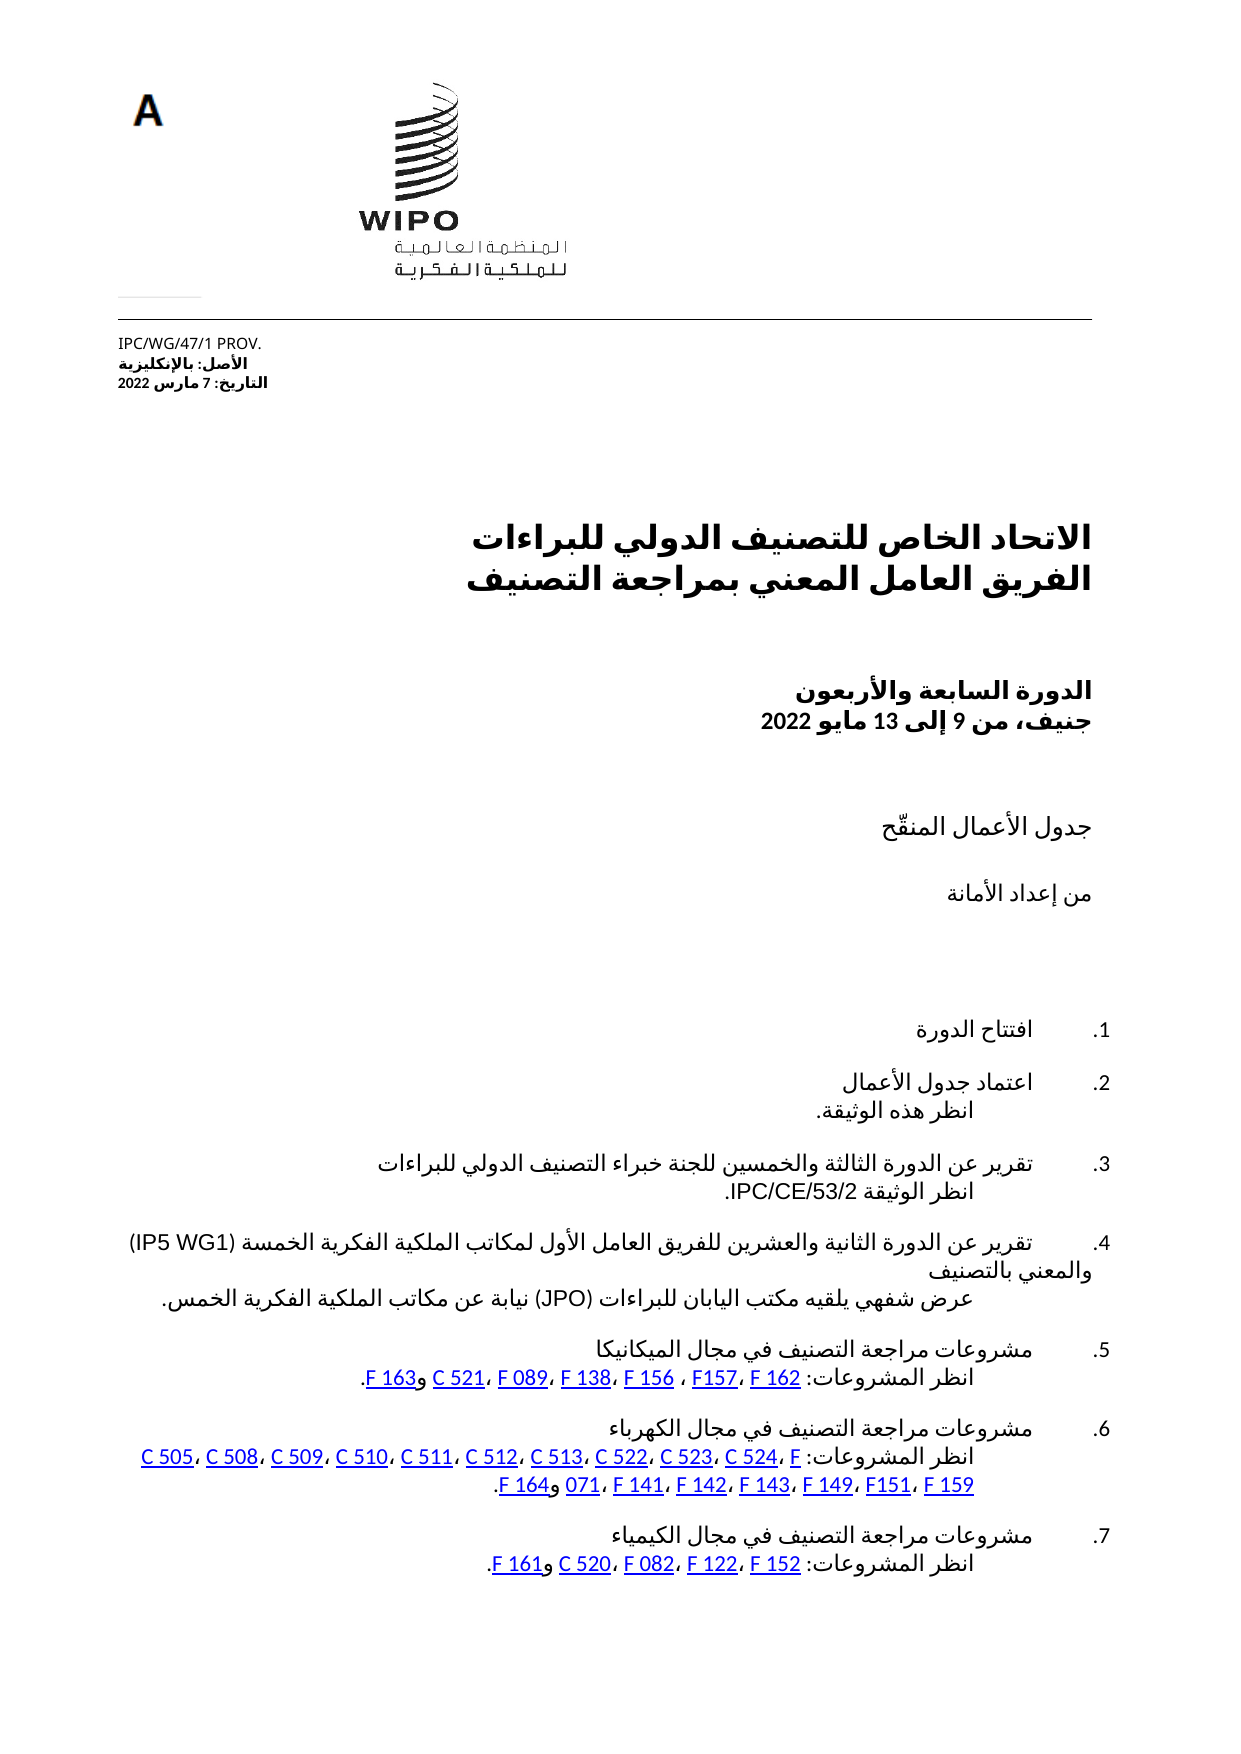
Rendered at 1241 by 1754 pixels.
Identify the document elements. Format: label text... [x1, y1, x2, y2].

text جدول الأعمال المنقّح [118, 811, 1092, 841]
list انظر المشروعات: C 505، C 508، C 509، C 510، C 511، C 512، C 513، C 522، C 523، C 524، F 071، F 141، F 142، F 143، F 149، F151، F 159 وF 164. [118, 1442, 974, 1498]
list انظر المشروعات: C 521، F 089، F 138، F 156 ، F157، F 162 وF 163. [118, 1363, 974, 1391]
list تقرير عن الدورة الثانية والعشرين للفريق العامل الأول لمكاتب الملكية الفكرية الخمسة (IP5 WG1) والمعني بالتصنيف [118, 1228, 1092, 1284]
list انظر المشروعات: C 520، F 082، F 122، F 152 وF 161. [118, 1549, 974, 1577]
subtitle الاتحاد الخاص للتصنيف الدولي للبراءات [118, 517, 1092, 558]
list تقرير عن الدورة الثالثة والخمسين للجنة خبراء التصنيف الدولي للبراءات [118, 1149, 1092, 1177]
subtitle الفريق العامل المعني بمراجعة التصنيف [118, 558, 1092, 598]
picture [118, 79, 203, 299]
text IPC/WG/47/1 PROV. [118, 333, 1092, 354]
list مشروعات مراجعة التصنيف في مجال الكيمياء [118, 1521, 1092, 1549]
text من إعداد الأمانة [118, 879, 1092, 907]
text جنيف، من 9 إلى 13 مايو 2022 [118, 705, 1092, 736]
list اعتماد جدول الأعمال [118, 1068, 1092, 1096]
list انظر الوثيقة IPC/CE/53/2. [118, 1177, 974, 1205]
list عرض شفهي يلقيه مكتب اليابان للبراءات (JPO) نيابة عن مكاتب الملكية الفكرية الخمس. [118, 1284, 974, 1312]
picture [356, 79, 574, 287]
list افتتاح الدورة [118, 1015, 1092, 1043]
list مشروعات مراجعة التصنيف في مجال الميكانيكا [118, 1335, 1092, 1363]
text التاريخ: 7 مارس 2022 [118, 373, 1092, 392]
text الدورة السابعة والأربعون [118, 675, 1092, 705]
list مشروعات مراجعة التصنيف في مجال الكهرباء [118, 1414, 1092, 1442]
text انظر هذه الوثيقة. [118, 1096, 974, 1124]
text الأصل: بالإنكليزية [118, 354, 1092, 373]
